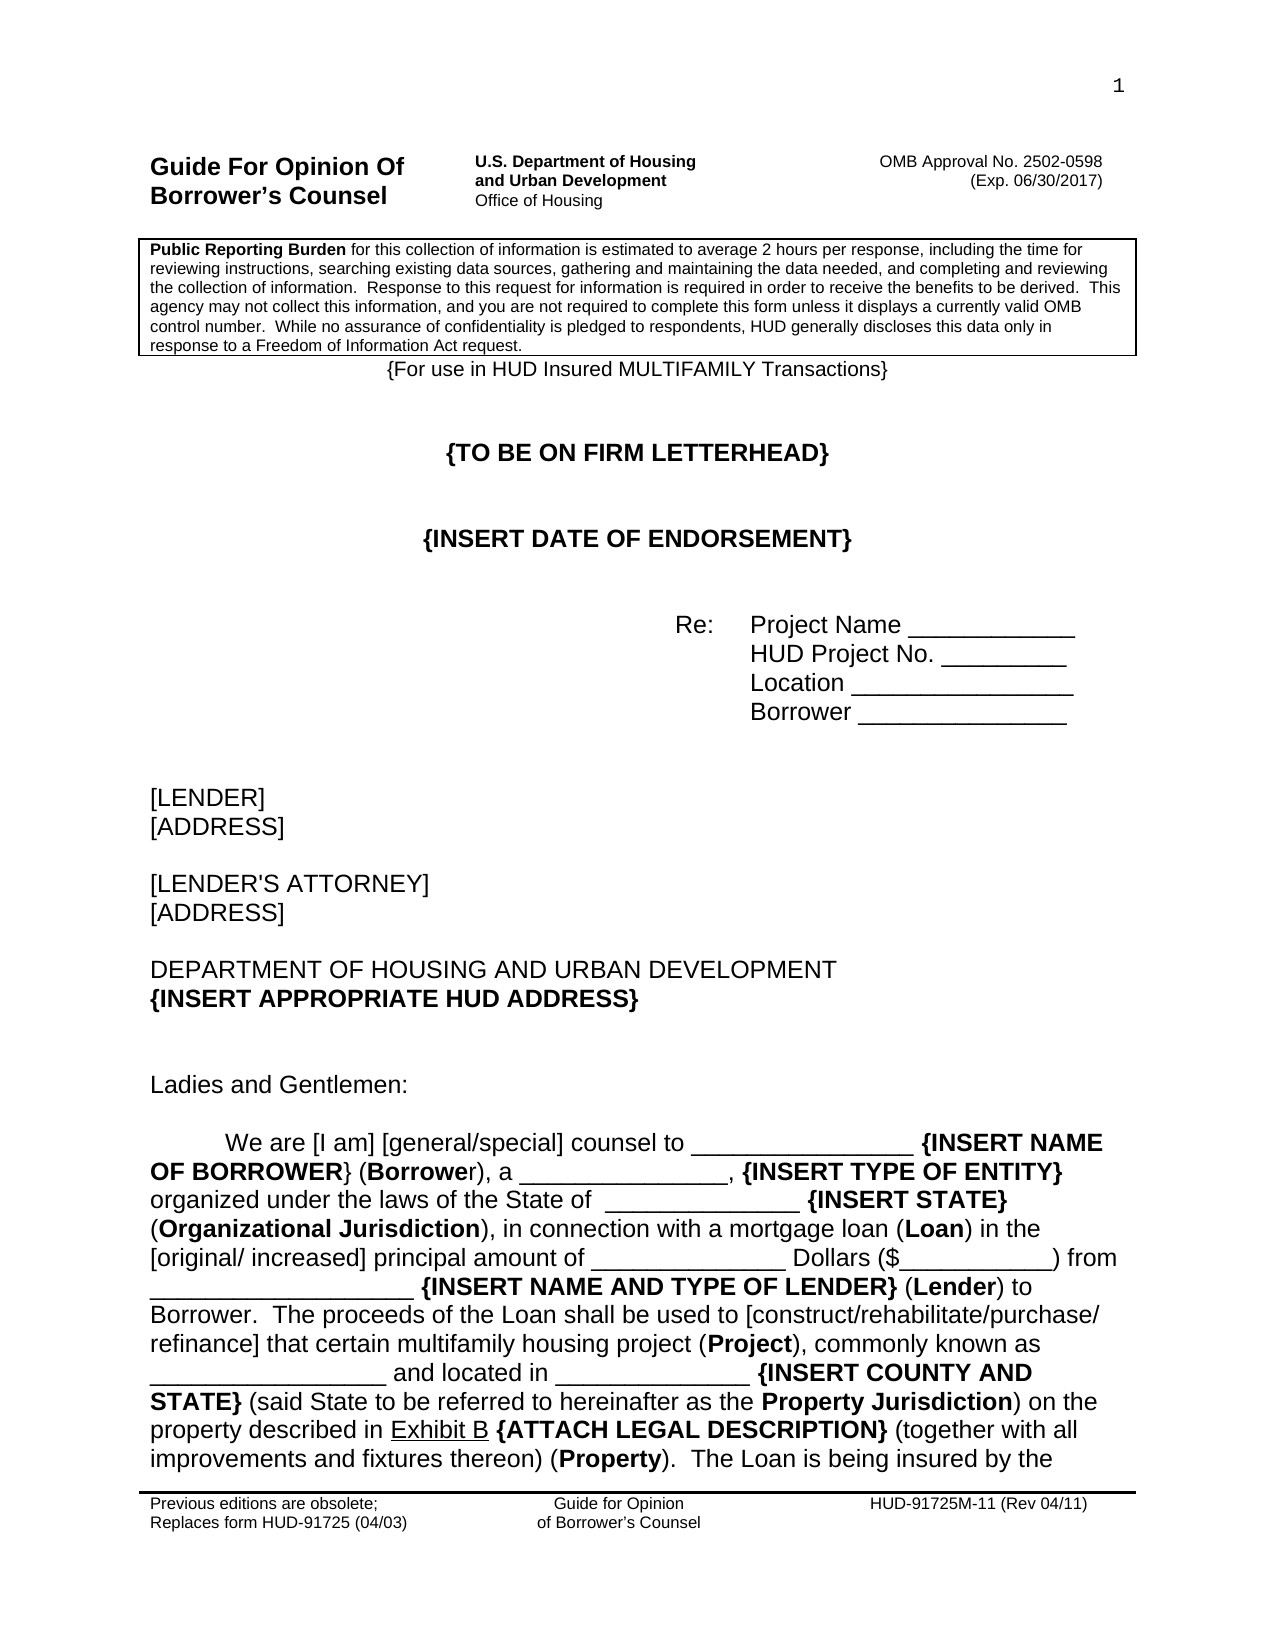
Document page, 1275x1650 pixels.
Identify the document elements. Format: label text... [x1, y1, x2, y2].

table_header OMB Approval No. 2502-0598 (Exp. 06/30/2017) [789, 152, 1114, 209]
text [ADDRESS] [150, 812, 1125, 840]
text [ADDRESS] [150, 898, 1125, 927]
table_header Guide For Opinion Of Borrower’s Counsel [139, 152, 464, 209]
text Borrower _______________ [150, 697, 1125, 725]
text {INSERT APPROPRIATE HUD ADDRESS} [150, 984, 1125, 1013]
text [LENDER'S ATTORNEY] [150, 869, 1125, 898]
table_header Public Reporting Burden for this collection of information is estimated to average 2 hours per response, including the time for reviewing instructions, searching existing data sources, gathering and maintaining the data needed, and completing and reviewing the collection of information. Response to this request for information is required in order to receive the benefits to be derived. This agency may not collect this information, and you are not required to complete this form unless it displays a currently valid OMB control number. While no assurance of confidentiality is pledged to respondents, HUD generally discloses this data only in response to a Freedom of Information Act request. [140, 240, 1135, 355]
text {TO BE ON FIRM LETTERHEAD} [150, 438, 1125, 467]
text We are [I am] [general/special] counsel to ________________ {INSERT NAME OF BORROWER} (Borrower), a _______________, {INSERT TYPE OF ENTITY} organized under the laws of the State of ______________ {INSERT STATE} (Organizational Jurisdiction), in connection with a mortgage loan (Loan) in the [original/ increased] principal amount of ______________ Dollars ($___________) from ___________________ {INSERT NAME AND TYPE OF LENDER} (Lender) to Borrower. The proceeds of the Loan shall be used to [construct/rehabilitate/purchase/ [150, 1128, 1125, 1329]
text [150, 1329, 1125, 1473]
text Re: Project Name ____________ [150, 610, 1125, 639]
text {For use in HUD Insured MULTIFAMILY Transactions} [150, 356, 1125, 380]
text HUD Project No. _________ [150, 639, 1125, 668]
text [LENDER] [150, 783, 1125, 812]
text DEPARTMENT OF HOUSING AND URBAN DEVELOPMENT [150, 955, 1125, 984]
text Location ________________ [150, 668, 1125, 697]
table_header U.S. Department of Housing and Urban Development Office of Housing [464, 152, 789, 209]
text Ladies and Gentlemen: [150, 1070, 1125, 1099]
text {INSERT DATE OF ENDORSEMENT} [150, 524, 1125, 553]
